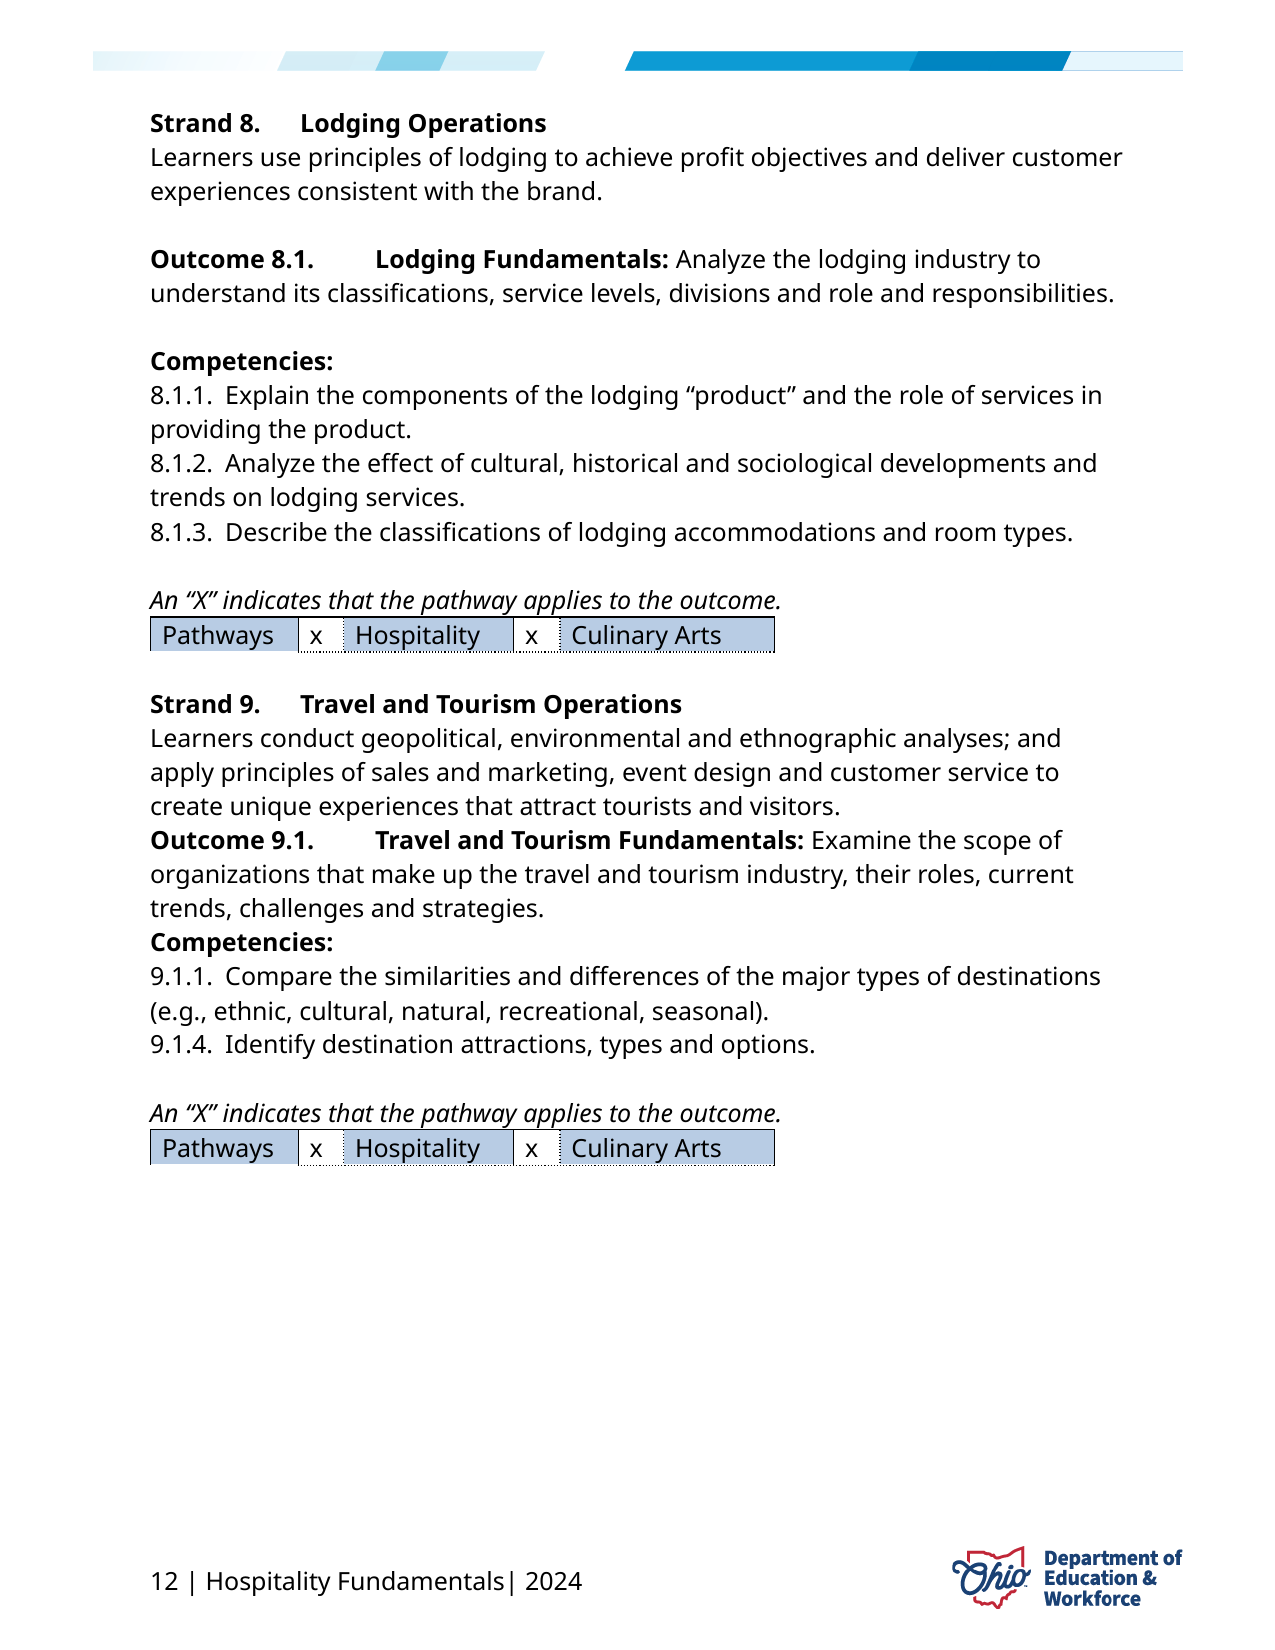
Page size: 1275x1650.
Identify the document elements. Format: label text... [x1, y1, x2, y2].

text An “X” indicates that the pathway applies to the outcome. [150, 1095, 1125, 1129]
text Competencies: [150, 344, 1125, 378]
text Outcome 9.1. Travel and Tourism Fundamentals: Examine the scope of organizations that make up the travel and tourism industry, their roles, current trends, challenges and strategies. [150, 823, 1125, 925]
text Learners use principles of lodging to achieve profit objectives and deliver customer experiences consistent with the brand. [150, 139, 1125, 208]
text 9.1.4. Identify destination attractions, types and options. [150, 1027, 1125, 1061]
text Learners conduct geopolitical, environmental and ethnographic analyses; and apply principles of sales and marketing, event design and customer service to create unique experiences that attract tourists and visitors. [150, 721, 1125, 823]
table_header Hospitality [344, 1130, 513, 1164]
text 8.1.3. Describe the classifications of lodging accommodations and room types. [150, 514, 1125, 548]
text An “X” indicates that the pathway applies to the outcome. [150, 582, 1125, 616]
text Competencies: [150, 925, 1125, 959]
text 9.1.1. Compare the similarities and differences of the major types of destinations (e.g., ethnic, cultural, natural, recreational, seasonal). [150, 959, 1125, 1027]
table_header x [299, 618, 343, 651]
text 8.1.1. Explain the components of the lodging “product” and the role of services in providing the product. [150, 378, 1125, 446]
table_header Culinary Arts [560, 618, 774, 651]
table_header x [514, 618, 560, 651]
text Strand 9. Travel and Tourism Operations [150, 687, 1125, 721]
table_header Pathways [151, 618, 298, 651]
text Outcome 8.1. Lodging Fundamentals: Analyze the lodging industry to understand its classifications, service levels, divisions and role and responsibilities. [150, 242, 1125, 310]
text Strand 8. Lodging Operations [150, 105, 1125, 139]
table_header Hospitality [344, 618, 513, 651]
table_header Culinary Arts [560, 1130, 774, 1164]
table_header Pathways [151, 1130, 298, 1164]
table_header x [299, 1130, 343, 1164]
text 8.1.2. Analyze the effect of cultural, historical and sociological developments and trends on lodging services. [150, 446, 1125, 514]
table_header x [514, 1130, 560, 1164]
picture [8, 19, 1267, 1647]
